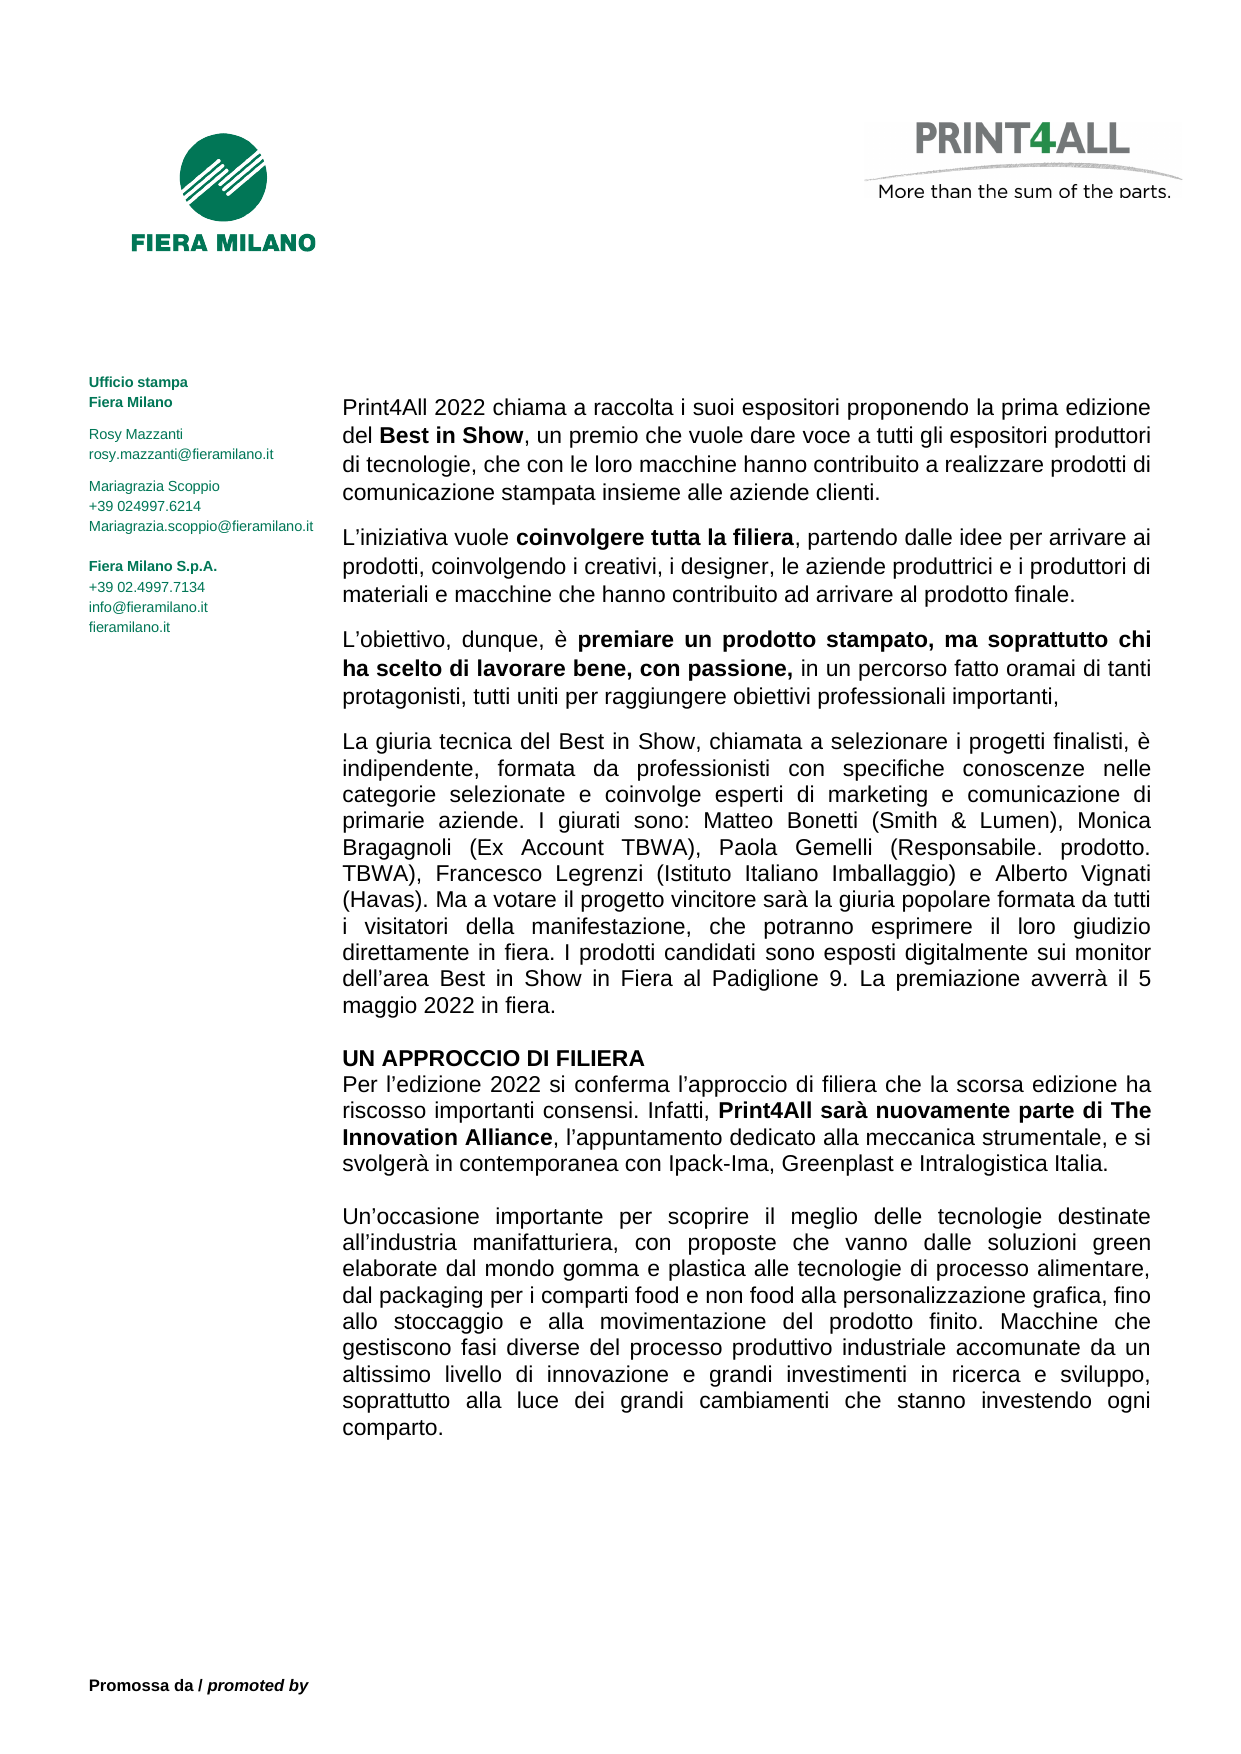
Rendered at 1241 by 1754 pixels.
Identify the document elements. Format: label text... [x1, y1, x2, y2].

text Un’occasione importante per scoprire il meglio delle tecnologie destinate all’industria manifatturiera, con proposte che vanno dalle soluzioni green elaborate dal mondo gomma e plastica alle tecnologie di processo alimentare, dal packaging per i comparti food e non food alla personalizzazione grafica, fino allo stoccaggio e alla movimentazione del prodotto finito. Macchine che gestiscono fasi diverse del processo produttivo industriale accomunate da un altissimo livello di innovazione e grandi investimenti in ricerca e sviluppo, soprattutto alla luce dei grandi cambiamenti che stanno investendo ogni comparto. [89, 1203, 1152, 1440]
text L’obiettivo, dunque, è premiare un prodotto stampato, ma soprattutto chi ha scelto di lavorare bene, con passione, in un percorso fatto oramai di tanti protagonisti, tutti uniti per raggiungere obiettivi professionali importanti, [89, 626, 1152, 709]
picture [863, 122, 1183, 198]
text La giuria tecnica del Best in Show, chiamata a selezionare i progetti finalisti, è indipendente, formata da professionisti con specifiche conoscenze nelle categorie selezionate e coinvolge esperti di marketing e comunicazione di primarie aziende. I giurati sono: Matteo Bonetti (Smith & Lumen), Monica Bragagnoli (Ex Account TBWA), Paola Gemelli (Responsabile. prodotto. TBWA), Francesco Legrenzi (Istituto Italiano Imballaggio) e Alberto Vignati (Havas). Ma a votare il progetto vincitore sarà la giuria popolare formata da tutti i visitatori della manifestazione, che potranno esprimere il loro giudizio direttamente in fiera. I prodotti candidati sono esposti digitalmente sui monitor dell’area Best in Show in Fiera al Padiglione 9. La premiazione avverrà il 5 maggio 2022 in fiera. [89, 728, 1152, 1018]
text Per l’edizione 2022 si conferma l’approccio di filiera che la scorsa edizione ha riscosso importanti consensi. Infatti, Print4All sarà nuovamente parte di The Innovation Alliance, l’appuntamento dedicato alla meccanica strumentale, e si svolgerà in contemporanea con Ipack-Ima, Greenplast e Intralogistica Italia. [89, 1071, 1152, 1176]
picture [131, 133, 316, 252]
text Print4All 2022 chiama a raccolta i suoi espositori proponendo la prima edizione del Best in Show, un premio che vuole dare voce a tutti gli espositori produttori di tecnologie, che con le loro macchine hanno contribuito a realizzare prodotti di comunicazione stampata insieme alle aziende clienti. [89, 394, 1152, 506]
text UN APPROCCIO DI FILIERA [89, 1044, 1152, 1071]
text L’iniziativa vuole coinvolgere tutta la filiera, partendo dalle idee per arrivare ai prodotti, coinvolgendo i creativi, i designer, le aziende produttrici e i produttori di materiali e macchine che hanno contribuito ad arrivare al prodotto finale. [89, 524, 1152, 607]
